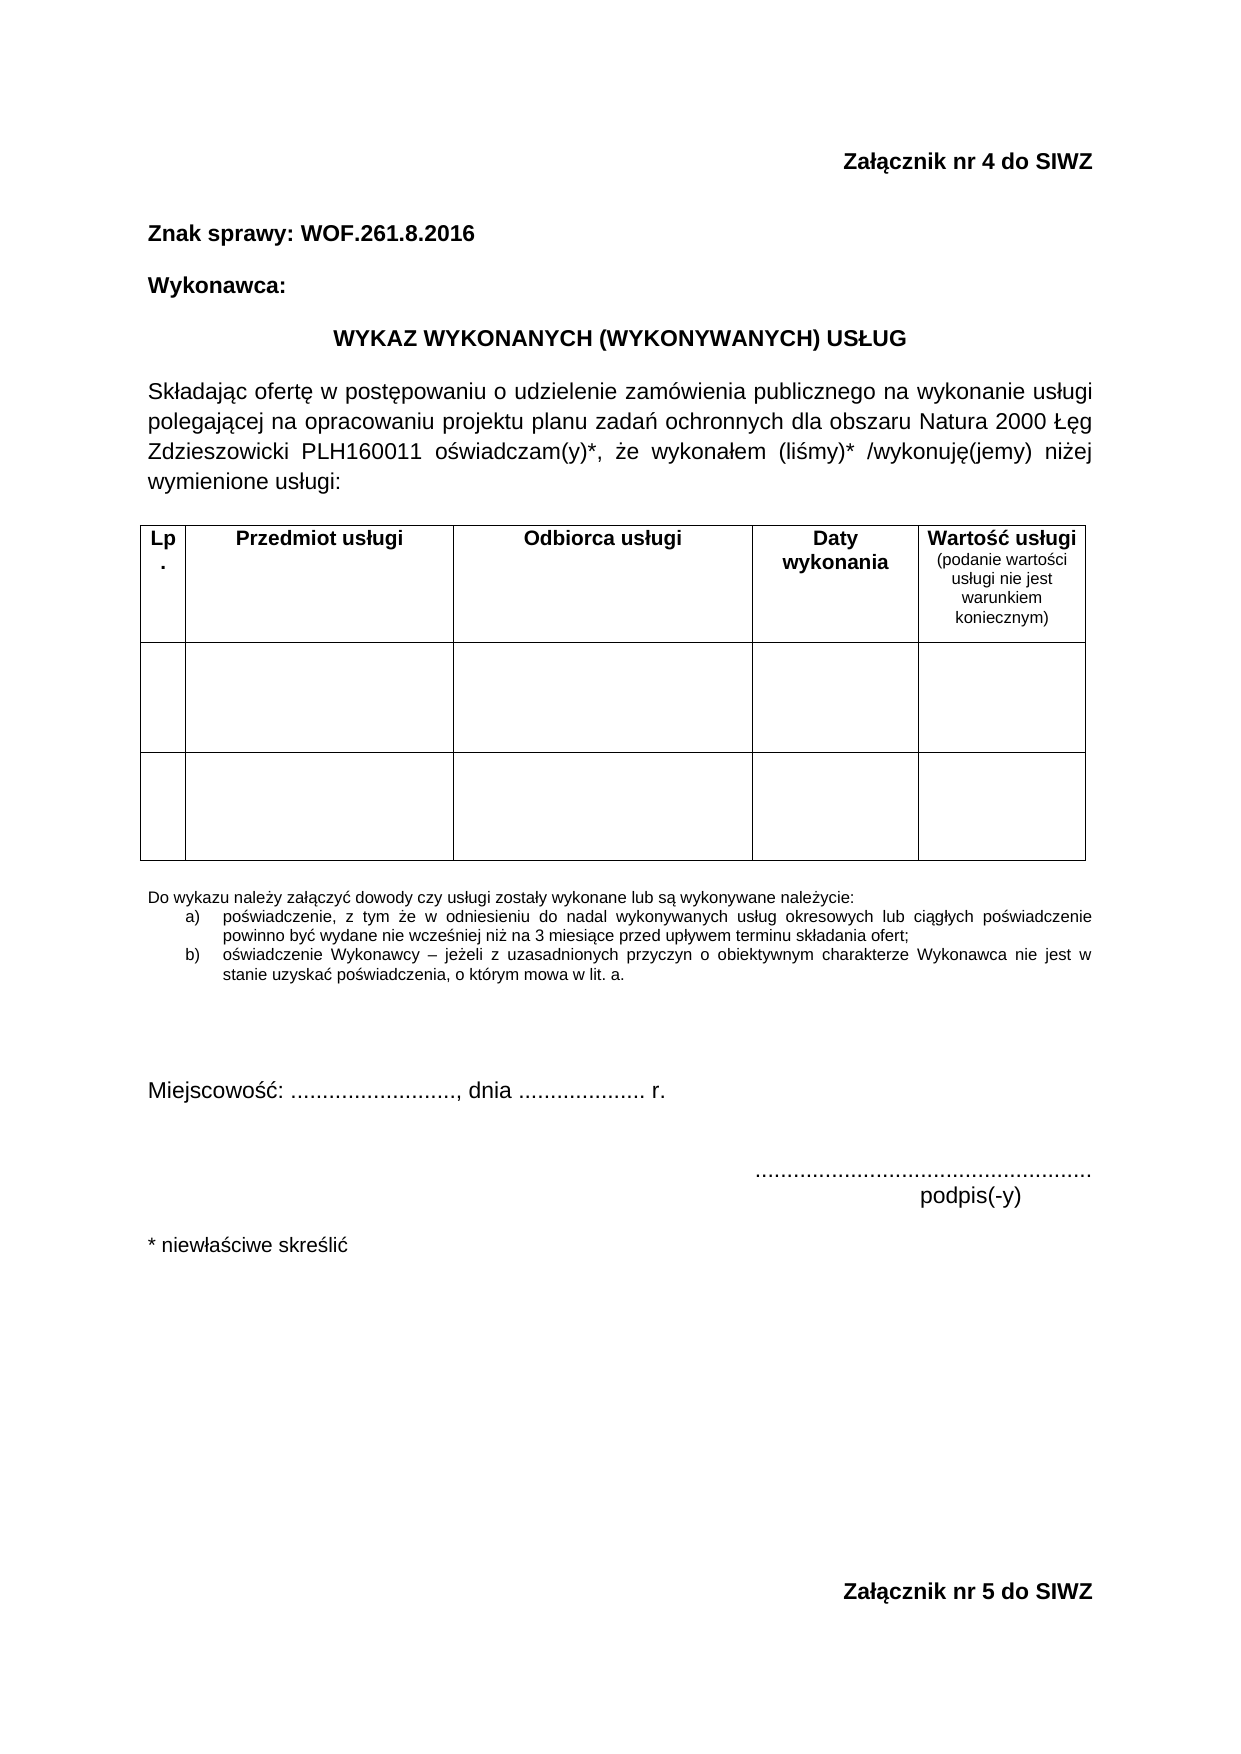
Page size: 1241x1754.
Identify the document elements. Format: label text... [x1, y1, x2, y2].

table_cell [454, 643, 752, 752]
table_cell [141, 643, 185, 752]
text Załącznik nr 5 do SIWZ [148, 1578, 1092, 1604]
table_cell [753, 643, 918, 752]
table_cell [454, 753, 752, 860]
table_cell [141, 753, 185, 860]
list oświadczenie Wykonawcy – jeżeli z uzasadnionych przyczyn o obiektywnym charakterze Wykonawca nie jest w stanie uzyskać poświadczenia, o którym mowa w lit. a. [185, 945, 1092, 983]
text Składając ofertę w postępowaniu o udzielenie zamówienia publicznego na wykonanie usługi polegającej na opracowaniu projektu planu zadań ochronnych dla obszaru Natura 2000 Łęg Zdzieszowicki PLH160011 oświadczam(y)*, że wykonałem (liśmy)* /wykonuję(jemy) niżej wymienione usługi: [148, 378, 1092, 495]
table_header Lp. [141, 526, 185, 642]
table_header Wartość usługi (podanie wartości usługi nie jest warunkiem koniecznym) [919, 526, 1085, 642]
table_header Daty wykonania [753, 526, 918, 642]
text Załącznik nr 4 do SIWZ [148, 148, 1092, 174]
text podpis(-y) [812, 1182, 1092, 1209]
table_header Przedmiot usługi [186, 526, 453, 642]
text Znak sprawy: WOF.261.8.2016 [148, 219, 1092, 246]
text ..................................................... [148, 1156, 1092, 1182]
text WYKAZ WYKONANYCH (WYKONYWANYCH) USŁUG [148, 325, 1092, 351]
list poświadczenie, z tym że w odniesieniu do nadal wykonywanych usług okresowych lub ciągłych poświadczenie powinno być wydane nie wcześniej niż na 3 miesiące przed upływem terminu składania ofert; [185, 907, 1092, 945]
table_header Odbiorca usługi [454, 526, 752, 642]
table_cell [753, 753, 918, 860]
table_cell [919, 753, 1085, 860]
text Miejscowość: .........................., dnia .................... r. [148, 1077, 1092, 1103]
text Wykonawca: [148, 272, 1092, 299]
text Do wykazu należy załączyć dowody czy usługi zostały wykonane lub są wykonywane należycie: [148, 888, 1092, 907]
table_cell [919, 643, 1085, 752]
table_cell [186, 643, 453, 752]
text * niewłaściwe skreślić [148, 1233, 1092, 1257]
table_cell [186, 753, 453, 860]
